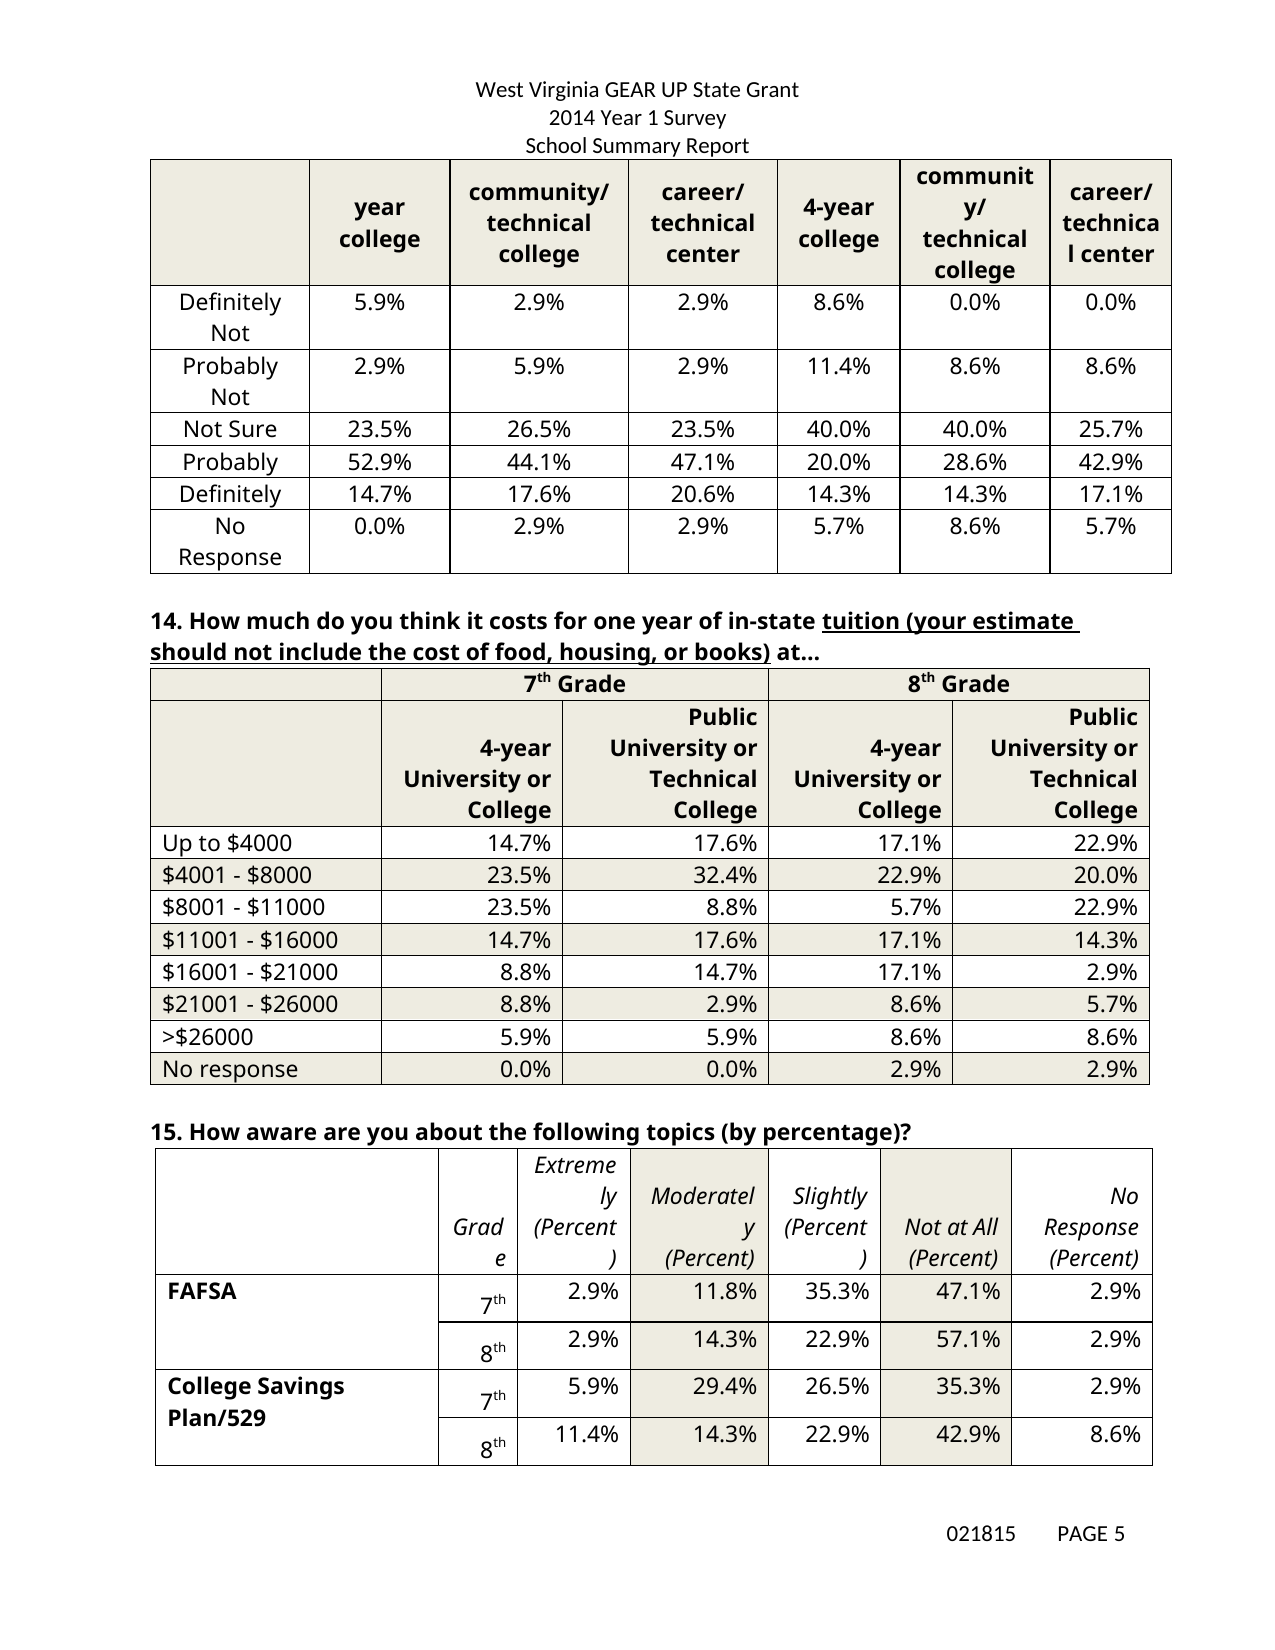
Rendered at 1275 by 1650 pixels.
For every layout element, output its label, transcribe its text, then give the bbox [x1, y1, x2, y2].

table_cell 14.3% [631, 1418, 768, 1465]
table_cell 14.7% [382, 827, 562, 858]
table_cell 11.4% [778, 350, 899, 412]
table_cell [901, 160, 1049, 285]
table_cell 8.6% [769, 988, 952, 1019]
table_cell 14.7% [382, 924, 562, 955]
table_cell 17.6% [563, 924, 768, 955]
table_cell 11.8% [631, 1275, 768, 1321]
table_cell 4-year University or College [769, 701, 952, 826]
table_cell 2.9% [518, 1275, 630, 1321]
table_cell 20.0% [778, 446, 899, 477]
table_cell 8.6% [778, 286, 899, 349]
table_cell 17.1% [769, 956, 952, 987]
table_cell 44.1% [451, 446, 628, 477]
text 15. How aware are you about the following topics (by percentage)? [150, 1116, 1125, 1148]
table_cell 17.1% [769, 827, 952, 858]
table_cell 2.9% [769, 1053, 952, 1084]
table_cell 0.0% [563, 1053, 768, 1084]
table_cell 26.5% [769, 1370, 880, 1417]
table_cell 26.5% [451, 413, 628, 444]
table_cell 8.6% [953, 1021, 1149, 1052]
table_cell $11001 - $16000 [151, 924, 381, 955]
table_cell 5.9% [382, 1021, 562, 1052]
table_cell 8.6% [1012, 1418, 1152, 1465]
text 14. How much do you think it costs for one year of in-state tuition (your estimate should not include the cost of food, housing, or books) at… [150, 605, 1125, 667]
table_cell 2.9% [1012, 1323, 1152, 1369]
table_cell Probably Not [151, 350, 309, 412]
table_cell 2.9% [953, 1053, 1149, 1084]
table_cell 7th [439, 1370, 517, 1417]
table_cell 5.9% [563, 1021, 768, 1052]
table_cell Public University or Technical College [563, 701, 768, 826]
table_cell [778, 160, 899, 285]
table_cell Probably [151, 446, 309, 477]
table_cell 42.9% [881, 1418, 1011, 1465]
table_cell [629, 160, 777, 285]
table_cell 2.9% [953, 956, 1149, 987]
table_cell 2.9% [451, 286, 628, 349]
table_cell [151, 160, 309, 285]
table_cell 8.8% [563, 891, 768, 923]
table_cell 2.9% [563, 988, 768, 1019]
table_header [151, 669, 381, 700]
table_cell 8th [439, 1418, 517, 1465]
table_cell 5.9% [518, 1370, 630, 1417]
table_cell 11.4% [518, 1418, 630, 1465]
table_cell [1051, 160, 1171, 285]
table_header Slightly (Percent) [769, 1149, 880, 1274]
table_cell 28.6% [901, 446, 1049, 477]
table_cell 5.7% [778, 510, 899, 573]
table_header Grade [439, 1149, 517, 1274]
table_cell 22.9% [769, 859, 952, 890]
table_cell 2.9% [629, 510, 777, 573]
table_cell 22.9% [953, 827, 1149, 858]
table_cell 23.5% [382, 859, 562, 890]
table_cell 2.9% [1012, 1275, 1152, 1321]
table_header Extremely (Percent) [518, 1149, 630, 1274]
table_cell 47.1% [881, 1275, 1011, 1321]
table_cell 8.6% [901, 510, 1049, 573]
table_cell 14.3% [953, 924, 1149, 955]
table_cell 22.9% [769, 1418, 880, 1465]
table_cell 0.0% [901, 286, 1049, 349]
table_cell 8th [439, 1323, 517, 1369]
table_cell 14.3% [901, 478, 1049, 509]
table_cell College Savings Plan/529 [156, 1370, 438, 1465]
table_cell No Response [151, 510, 309, 573]
table_cell 5.7% [769, 891, 952, 923]
table_cell 17.1% [1051, 478, 1171, 509]
table_cell FAFSA [156, 1275, 438, 1369]
table_cell 23.5% [310, 413, 449, 444]
table_cell 0.0% [310, 510, 449, 573]
table_header No Response (Percent) [1012, 1149, 1152, 1274]
table_cell 4-year University or College [382, 701, 562, 826]
table_header 7th Grade [382, 669, 768, 700]
table_cell 47.1% [629, 446, 777, 477]
table_cell 8.6% [769, 1021, 952, 1052]
table_cell 0.0% [1051, 286, 1171, 349]
table_cell 17.6% [451, 478, 628, 509]
table_cell Up to $4000 [151, 827, 381, 858]
table_cell 29.4% [631, 1370, 768, 1417]
table_cell 5.7% [1051, 510, 1171, 573]
table_cell >$26000 [151, 1021, 381, 1052]
table_cell $21001 - $26000 [151, 988, 381, 1019]
table_cell 14.3% [631, 1323, 768, 1369]
table_cell $8001 - $11000 [151, 891, 381, 923]
table_cell Definitely [151, 478, 309, 509]
table_cell 8.6% [901, 350, 1049, 412]
table_cell 8.8% [382, 988, 562, 1019]
table_cell [151, 701, 381, 826]
table_cell 5.7% [953, 988, 1149, 1019]
table_cell 40.0% [778, 413, 899, 444]
table_cell 0.0% [382, 1053, 562, 1084]
table_cell 2.9% [518, 1323, 630, 1369]
table_cell 32.4% [563, 859, 768, 890]
table_cell Definitely Not [151, 286, 309, 349]
table_cell 7th [439, 1275, 517, 1321]
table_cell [451, 160, 628, 285]
table_cell 22.9% [953, 891, 1149, 923]
table_cell 35.3% [881, 1370, 1011, 1417]
table_cell Public University or Technical College [953, 701, 1149, 826]
table_header 8th Grade [769, 669, 1149, 700]
table_cell $16001 - $21000 [151, 956, 381, 987]
table_cell 23.5% [629, 413, 777, 444]
table_cell $4001 - $8000 [151, 859, 381, 890]
table_header Not at All (Percent) [881, 1149, 1011, 1274]
table_cell 14.3% [778, 478, 899, 509]
table_cell 14.7% [310, 478, 449, 509]
table_cell 25.7% [1051, 413, 1171, 444]
table_cell 17.6% [563, 827, 768, 858]
table_cell 17.1% [769, 924, 952, 955]
table_cell 2.9% [310, 350, 449, 412]
table_cell 2.9% [1012, 1370, 1152, 1417]
table_cell 40.0% [901, 413, 1049, 444]
table_cell 5.9% [310, 286, 449, 349]
table_cell 5.9% [451, 350, 628, 412]
table_cell 2.9% [629, 350, 777, 412]
table_cell 20.0% [953, 859, 1149, 890]
table_cell 14.7% [563, 956, 768, 987]
table_cell 8.6% [1051, 350, 1171, 412]
table_cell 42.9% [1051, 446, 1171, 477]
table_cell 35.3% [769, 1275, 880, 1321]
table_cell 57.1% [881, 1323, 1011, 1369]
table_cell 2.9% [629, 286, 777, 349]
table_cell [310, 160, 449, 285]
table_header Moderately (Percent) [631, 1149, 768, 1274]
table_cell No response [151, 1053, 381, 1084]
table_cell 52.9% [310, 446, 449, 477]
table_cell 8.8% [382, 956, 562, 987]
table_cell Not Sure [151, 413, 309, 444]
table_cell 23.5% [382, 891, 562, 923]
table_cell 2.9% [451, 510, 628, 573]
table_cell 20.6% [629, 478, 777, 509]
table_header [156, 1149, 438, 1274]
table_cell 22.9% [769, 1323, 880, 1369]
